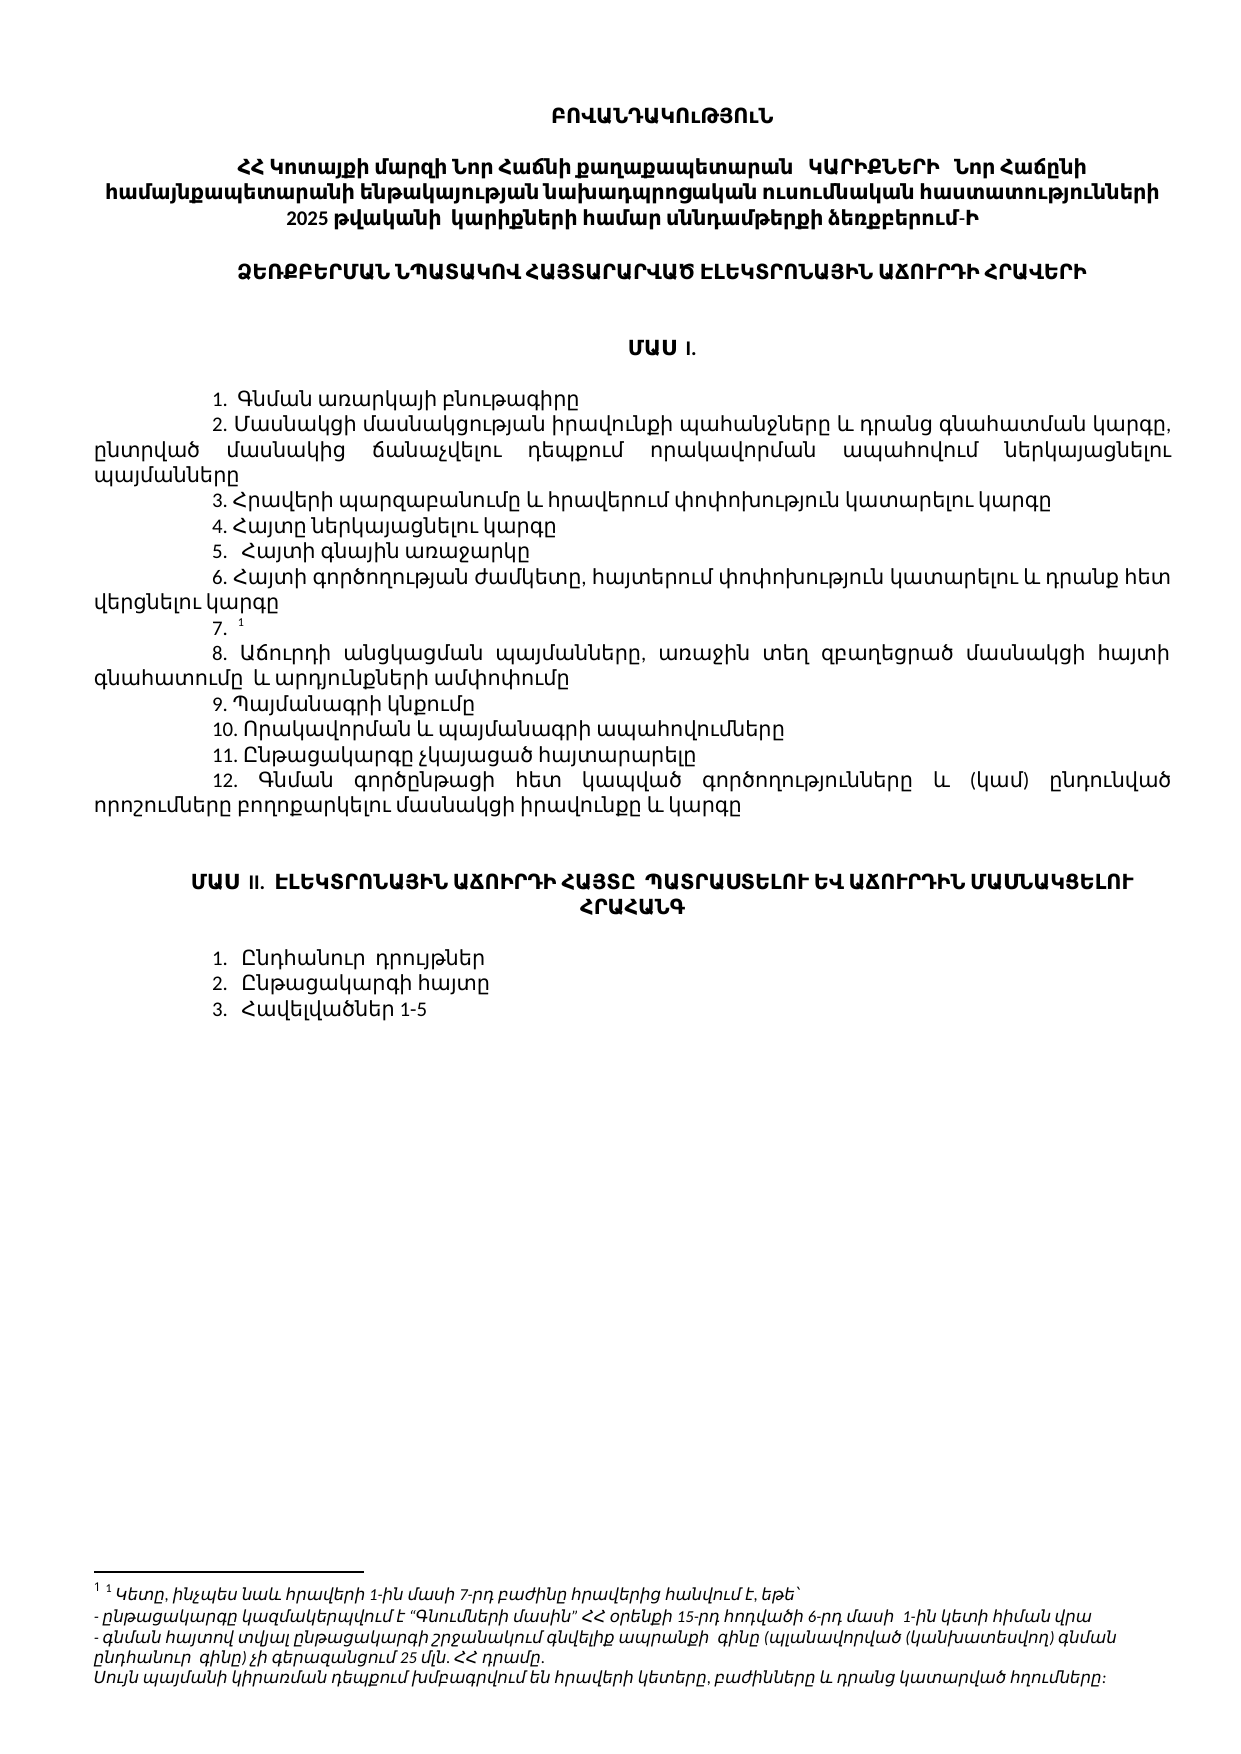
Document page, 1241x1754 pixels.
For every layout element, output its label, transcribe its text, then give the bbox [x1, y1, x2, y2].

text 3. Հավելվածներ 1-5 [94, 996, 1171, 1021]
text 10. Որակավորման և պայմանագրի ապահովումները [94, 716, 1171, 742]
text 6. Հայտի գործողության ժամկետը, հայտերում փոփոխություն կատարելու և դրանք հետ վերցնելու կարգը [94, 564, 1171, 615]
text 11. Ընթացակարգը չկայացած հայտարարելը [94, 742, 1171, 767]
text 5. Հայտի գնային առաջարկը [94, 538, 1171, 564]
text ՄԱՍ I. [94, 335, 1171, 361]
text 12. Գնման գործընթացի հետ կապված գործողությունները և (կամ) ընդունված որոշումները բողոքարկելու մասնակցի իրավունքը և կարգը [94, 767, 1171, 818]
text 1. Գնման առարկայի բնութագիրը [94, 386, 1171, 411]
text 2. Մասնակցի մասնակցության իրավունքի պահանջները և դրանց գնահատման կարգը, ընտրված մասնակից ճանաչվելու դեպքում որակավորման ապահովում ներկայացնելու պայմանները [94, 411, 1171, 488]
text ՁԵՌՔԲԵՐՄԱՆ ՆՊԱՏԱԿՈՎ ՀԱՅՏԱՐԱՐՎԱԾ ԷԼԵԿՏՐՈՆԱՅԻՆ ԱՃՈՒՐԴԻ ՀՐԱՎԵՐԻ [94, 259, 1171, 284]
text 3. Հրավերի պարզաբանումը և հրավերում փոփոխություն կատարելու կարգը [94, 488, 1171, 513]
text ՀՀ Կոտայքի մարզի Նոր Հաճնի քաղաքապետարան ԿԱՐԻՔՆԵՐԻ Նոր Հաճընի համայնքապետարանի ենթակայության նախադպրոցական ուսումնական հաստատությունների 2025 թվականի կարիքների համար սննդամթերքի ձեռքբերում-Ի [94, 154, 1171, 230]
text 7. 1 [94, 615, 1171, 640]
text 9. Պայմանագրի կնքումը [94, 691, 1171, 716]
text 4. Հայտը ներկայացնելու կարգը [94, 513, 1171, 538]
text 2. Ընթացակարգի հայտը [94, 971, 1171, 996]
text ՄԱՍ II. ԷԼԵԿՏՐՈՆԱՅԻՆ ԱՃՈԻՐԴԻ ՀԱՅՏԸ ՊԱՏՐԱՍՏԵԼՈՒ ԵՎ ԱՃՈՒՐԴԻՆ ՄԱՍՆԱԿՑԵԼՈՒ ՀՐԱՀԱՆԳ [94, 869, 1171, 920]
text 1. Ընդհանուր դրույթներ [94, 945, 1171, 971]
text 8. Աճուրդի անցկացման պայմանները, առաջին տեղ զբաղեցրած մասնակցի հայտի գնահատումը և արդյունքների ամփոփումը [94, 640, 1171, 691]
text ԲՈՎԱՆԴԱԿՈւԹՅՈւՆ [94, 103, 1171, 128]
